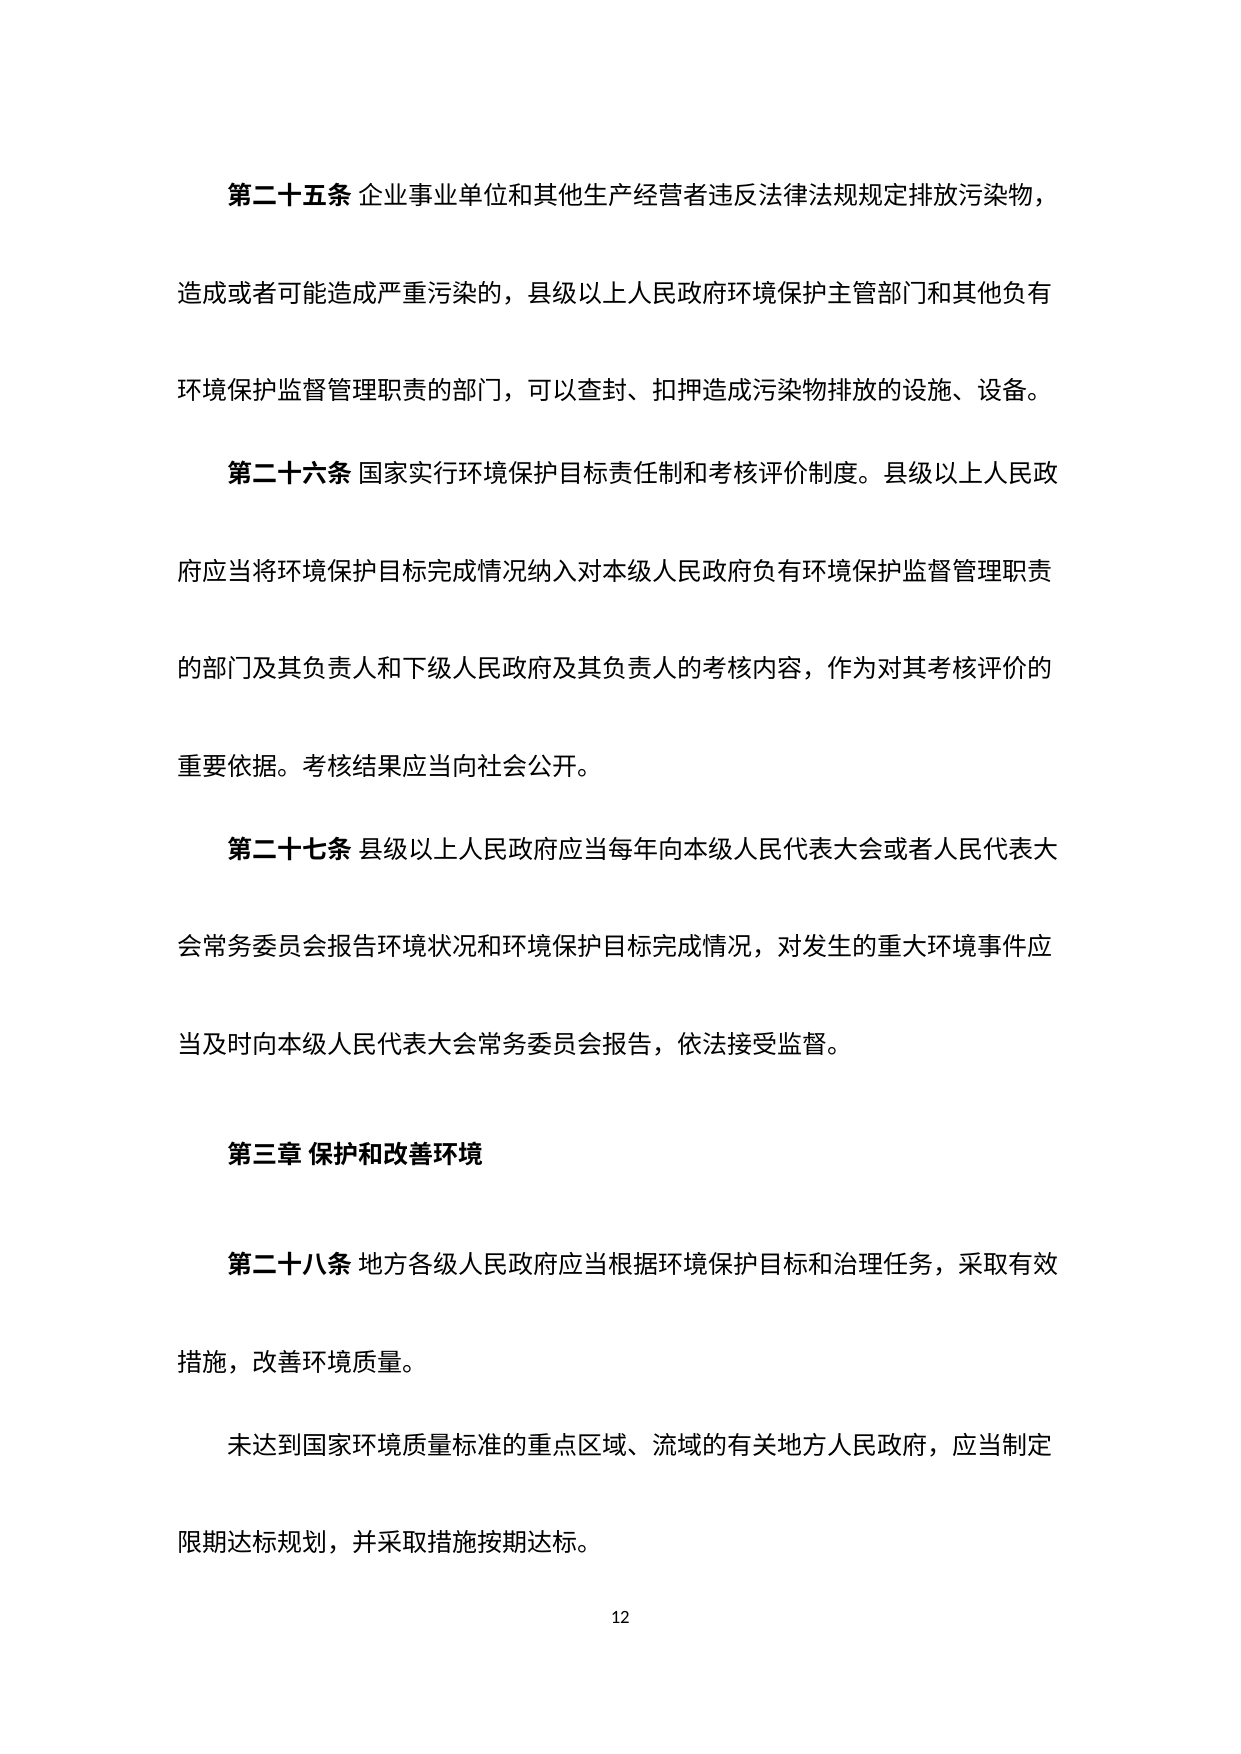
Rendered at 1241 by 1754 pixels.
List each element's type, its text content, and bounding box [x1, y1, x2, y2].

text 第二十七条 县级以上人民政府应当每年向本级人民代表大会或者人民代表大会常务委员会报告环境状况和环境保护目标完成情况，对发生的重大环境事件应当及时向本级人民代表大会常务委员会报告，依法接受监督。 [177, 815, 1063, 1075]
text 第二十六条 国家实行环境保护目标责任制和考核评价制度。县级以上人民政府应当将环境保护目标完成情况纳入对本级人民政府负有环境保护监督管理职责的部门及其负责人和下级人民政府及其负责人的考核内容，作为对其考核评价的重要依据。考核结果应当向社会公开。 [177, 439, 1063, 797]
subtitle 第三章 保护和改善环境 [177, 1120, 1063, 1185]
text 第二十八条 地方各级人民政府应当根据环境保护目标和治理任务，采取有效措施，改善环境质量。 [177, 1230, 1063, 1393]
text 第二十五条 企业事业单位和其他生产经营者违反法律法规规定排放污染物，造成或者可能造成严重污染的，县级以上人民政府环境保护主管部门和其他负有环境保护监督管理职责的部门，可以查封、扣押造成污染物排放的设施、设备。 [177, 161, 1063, 421]
text 未达到国家环境质量标准的重点区域、流域的有关地方人民政府，应当制定限期达标规划，并采取措施按期达标。 [177, 1411, 1063, 1573]
